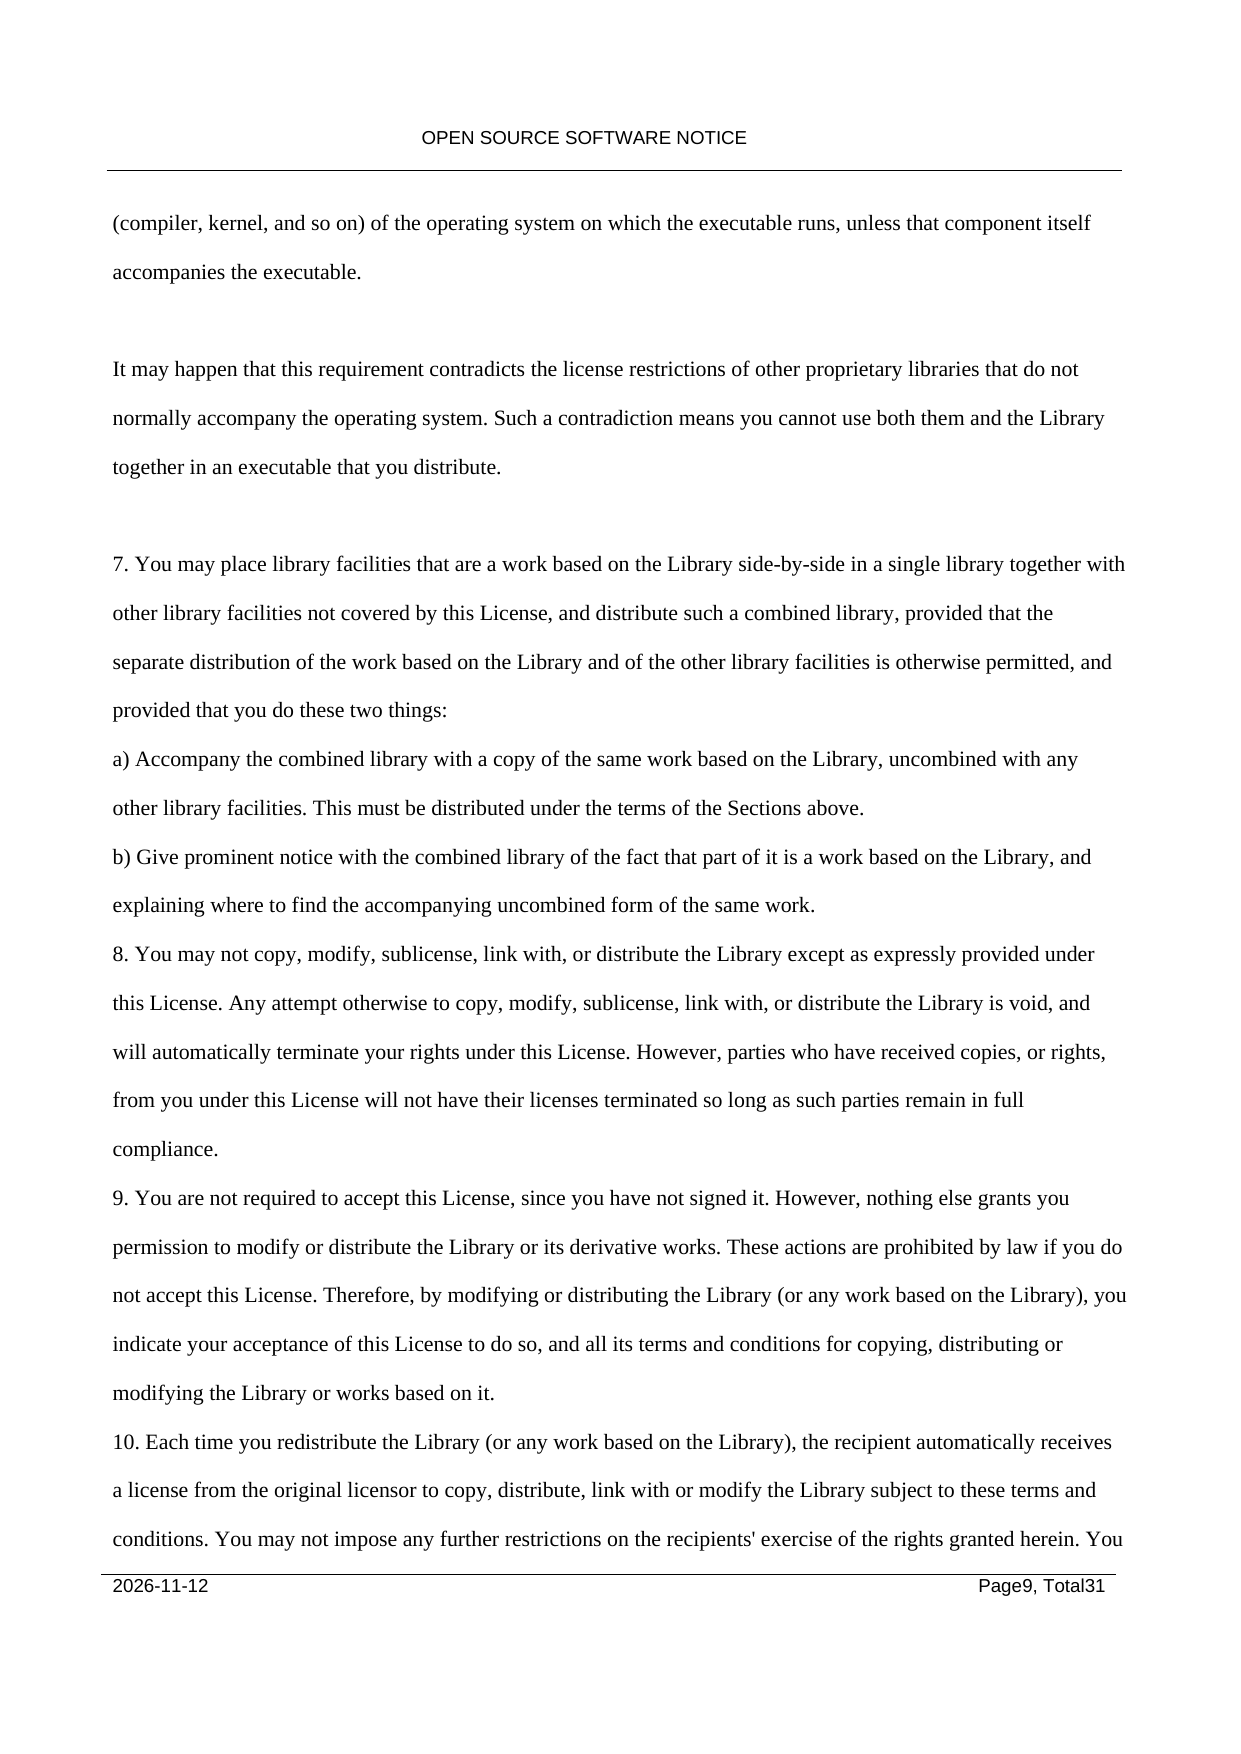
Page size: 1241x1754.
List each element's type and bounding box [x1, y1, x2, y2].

text [112, 206, 1128, 1555]
